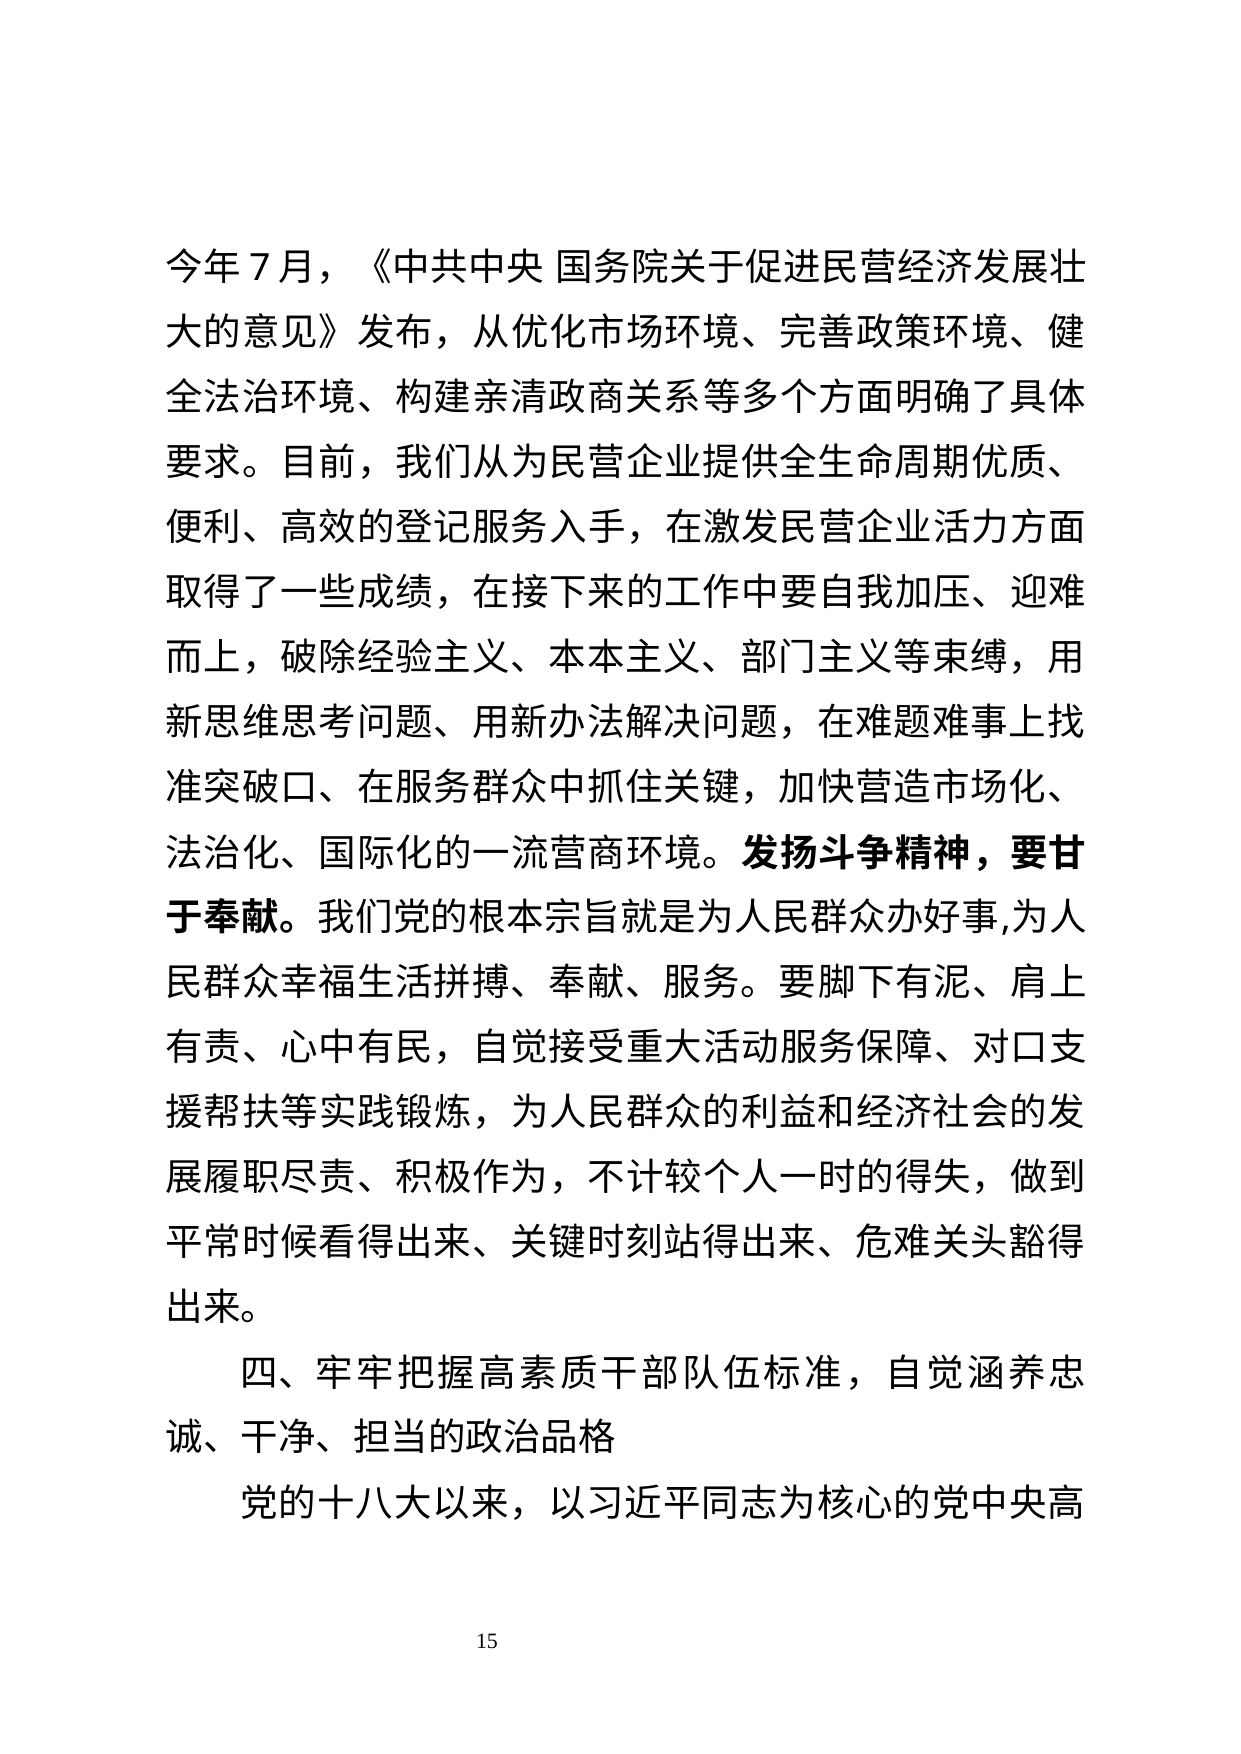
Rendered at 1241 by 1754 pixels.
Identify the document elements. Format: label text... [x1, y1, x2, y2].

list 牢牢把握高素质干部队伍标准，自觉涵养忠诚、干净、担当的政治品格 [165, 1338, 1087, 1468]
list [165, 233, 1087, 1338]
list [165, 1468, 1087, 1533]
